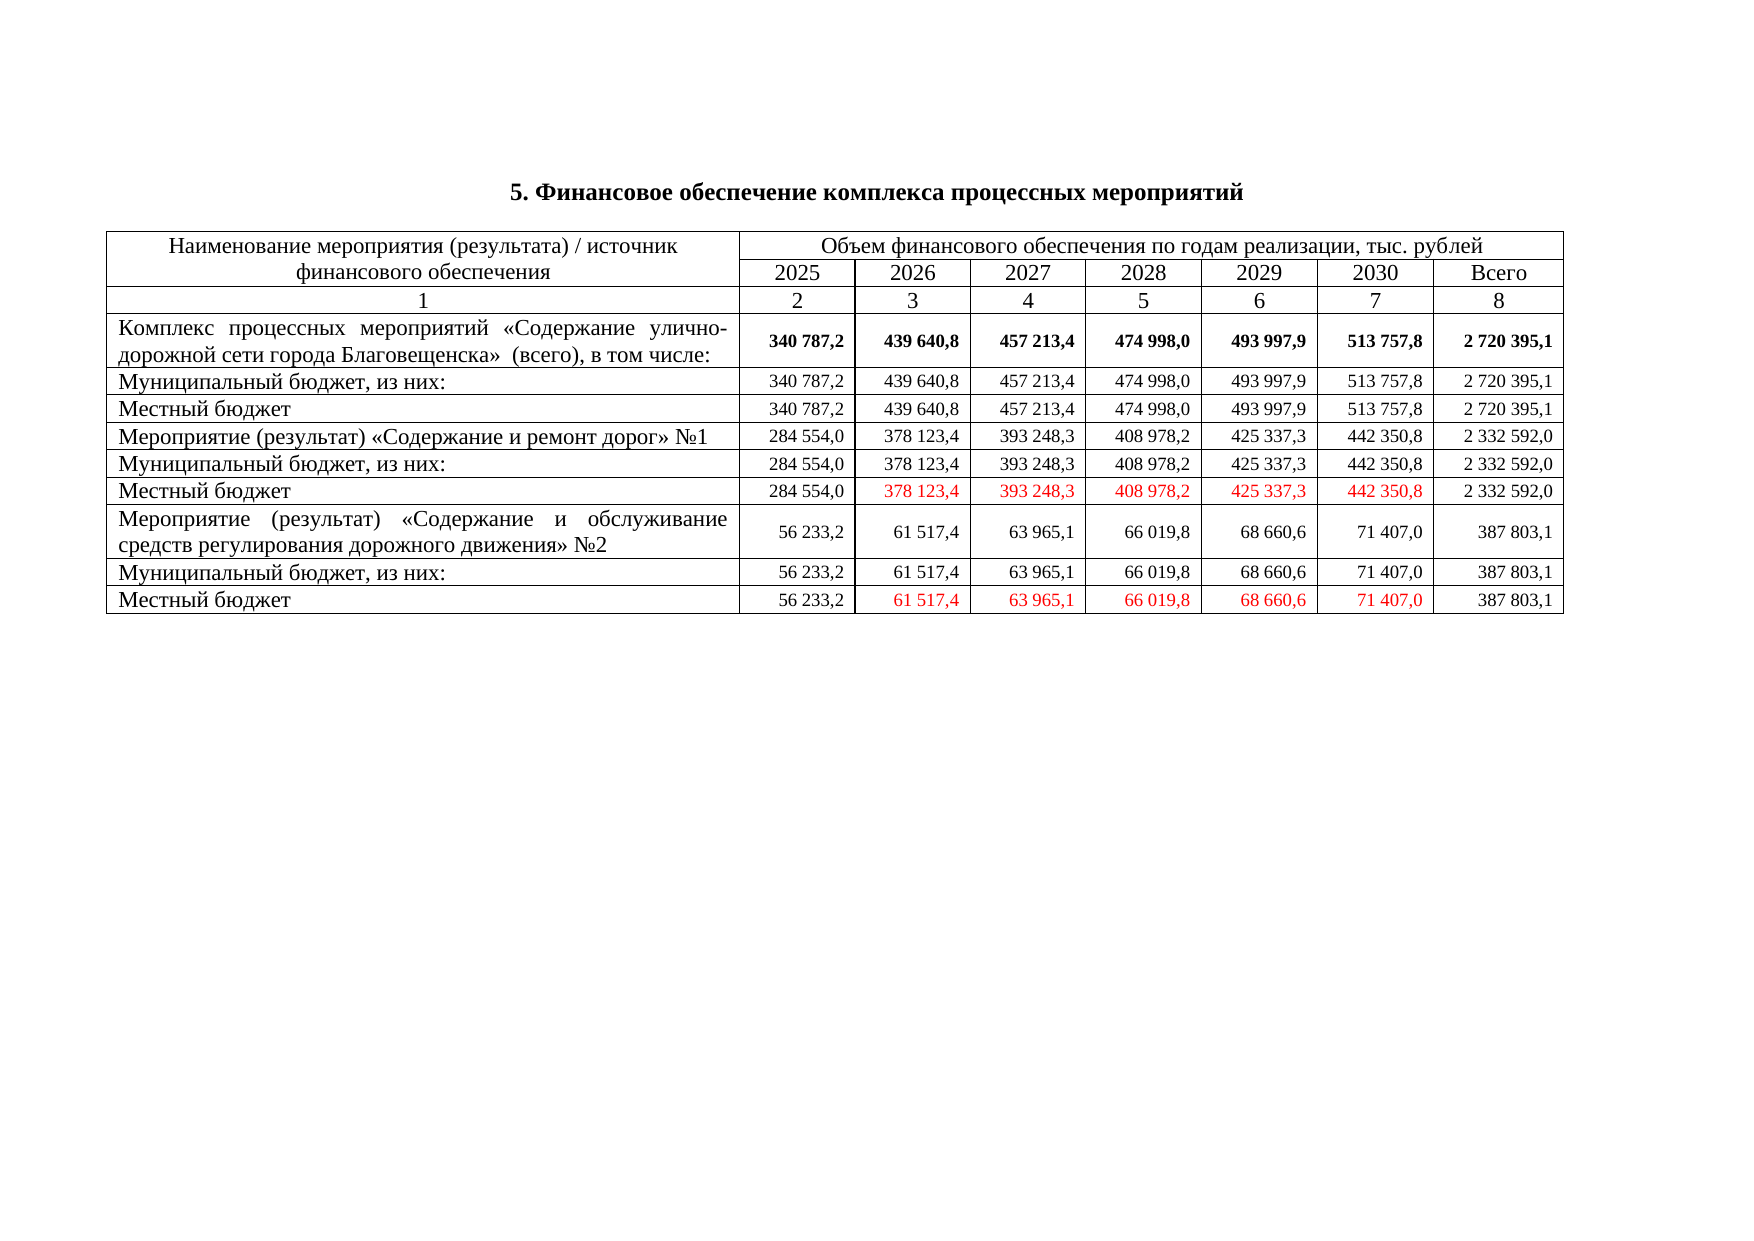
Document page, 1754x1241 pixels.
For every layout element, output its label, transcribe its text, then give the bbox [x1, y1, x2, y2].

table_cell 2 332 592,0 [1434, 423, 1563, 449]
table_cell 442 350,8 [1318, 478, 1433, 504]
table_cell 68 660,6 [1202, 505, 1317, 558]
table_cell 387 803,1 [1434, 586, 1563, 612]
table_cell 56 233,2 [740, 586, 854, 612]
table_cell 2027 [971, 260, 1085, 286]
table_cell 66 019,8 [1086, 505, 1201, 558]
table_cell 71 407,0 [1318, 505, 1433, 558]
table_cell 2030 [1318, 260, 1433, 286]
table_cell 474 998,0 [1086, 368, 1201, 394]
table_cell 6 [1202, 287, 1317, 313]
table_cell 474 998,0 [1086, 314, 1201, 367]
table_cell 457 213,4 [971, 395, 1085, 422]
table_cell 63 965,1 [971, 586, 1085, 612]
table_cell 2 720 395,1 [1434, 368, 1563, 394]
table_cell 61 517,4 [856, 505, 970, 558]
table_cell 4 [971, 287, 1085, 313]
table_cell 393 248,3 [971, 478, 1085, 504]
table_cell 378 123,4 [856, 450, 970, 477]
table_cell 284 554,0 [740, 423, 854, 449]
table_cell 7 [1318, 287, 1433, 313]
table_cell 2 [740, 287, 854, 313]
table_cell Муниципальный бюджет, из них: [107, 368, 739, 394]
table_cell 2 332 592,0 [1434, 478, 1563, 504]
table_cell 71 407,0 [1318, 559, 1433, 585]
table_cell Мероприятие (результат) «Содержание и обслуживание средств регулирования дорожного движения» №2 [107, 505, 739, 558]
table_cell 408 978,2 [1086, 478, 1201, 504]
table_cell Муниципальный бюджет, из них: [107, 559, 739, 585]
table_cell 63 965,1 [971, 559, 1085, 585]
table_cell 2 720 395,1 [1434, 314, 1563, 367]
table_cell 493 997,9 [1202, 395, 1317, 422]
table_cell 493 997,9 [1202, 368, 1317, 394]
table_cell 513 757,8 [1318, 395, 1433, 422]
table_cell 378 123,4 [856, 478, 970, 504]
table_cell 68 660,6 [1202, 586, 1317, 612]
table_cell 284 554,0 [740, 478, 854, 504]
table_cell 5 [1086, 287, 1201, 313]
table_header Объем финансового обеспечения по годам реализации, тыс. рублей [740, 232, 1563, 258]
table_cell 1 [107, 287, 739, 313]
table_cell 2025 [740, 260, 854, 286]
table_cell Комплекс процессных мероприятий «Содержание улично-дорожной сети города Благовещенска» (всего), в том числе: [107, 314, 739, 367]
table_cell 439 640,8 [856, 314, 970, 367]
table_cell 340 787,2 [740, 395, 854, 422]
table_cell 2026 [856, 260, 970, 286]
table_cell 68 660,6 [1202, 559, 1317, 585]
table_cell 56 233,2 [740, 559, 854, 585]
table_header Наименование мероприятия (результата) / источник финансового обеспечения [107, 232, 739, 286]
table_cell 8 [1434, 287, 1563, 313]
table_cell 3 [856, 287, 970, 313]
table_cell 2029 [1202, 260, 1317, 286]
table_cell 493 997,9 [1202, 314, 1317, 367]
table_cell 2028 [1086, 260, 1201, 286]
table_cell 457 213,4 [971, 314, 1085, 367]
table_cell Местный бюджет [107, 586, 739, 612]
table_cell 439 640,8 [856, 368, 970, 394]
table_cell 513 757,8 [1318, 368, 1433, 394]
table_cell 2 720 395,1 [1434, 395, 1563, 422]
table_cell 439 640,8 [856, 395, 970, 422]
table_cell 408 978,2 [1086, 423, 1201, 449]
table_cell 387 803,1 [1434, 505, 1563, 558]
table_cell 474 998,0 [1086, 395, 1201, 422]
table_cell Местный бюджет [107, 395, 739, 422]
table_cell 378 123,4 [856, 423, 970, 449]
table_cell 408 978,2 [1086, 450, 1201, 477]
table_cell 442 350,8 [1318, 450, 1433, 477]
table_cell 63 965,1 [971, 505, 1085, 558]
table_cell 442 350,8 [1318, 423, 1433, 449]
table_cell Мероприятие (результат) «Содержание и ремонт дорог» №1 [107, 423, 739, 449]
table_cell 66 019,8 [1086, 586, 1201, 612]
table_cell 393 248,3 [971, 423, 1085, 449]
table_cell 425 337,3 [1202, 423, 1317, 449]
table_cell 66 019,8 [1086, 559, 1201, 585]
table_cell 340 787,2 [740, 368, 854, 394]
table_cell 425 337,3 [1202, 478, 1317, 504]
table_cell 425 337,3 [1202, 450, 1317, 477]
table_cell 393 248,3 [971, 450, 1085, 477]
table_cell 513 757,8 [1318, 314, 1433, 367]
table_cell 61 517,4 [856, 586, 970, 612]
text 5. Финансовое обеспечение комплекса процессных мероприятий [118, 177, 1636, 206]
table_cell Местный бюджет [107, 478, 739, 504]
table_cell 457 213,4 [971, 368, 1085, 394]
table_cell 340 787,2 [740, 314, 854, 367]
table_cell 2 332 592,0 [1434, 450, 1563, 477]
table_cell Всего [1434, 260, 1563, 286]
table_cell 71 407,0 [1318, 586, 1433, 612]
table_cell 56 233,2 [740, 505, 854, 558]
table_cell Муниципальный бюджет, из них: [107, 450, 739, 477]
table_cell 387 803,1 [1434, 559, 1563, 585]
table_cell 61 517,4 [856, 559, 970, 585]
table_cell 284 554,0 [740, 450, 854, 477]
